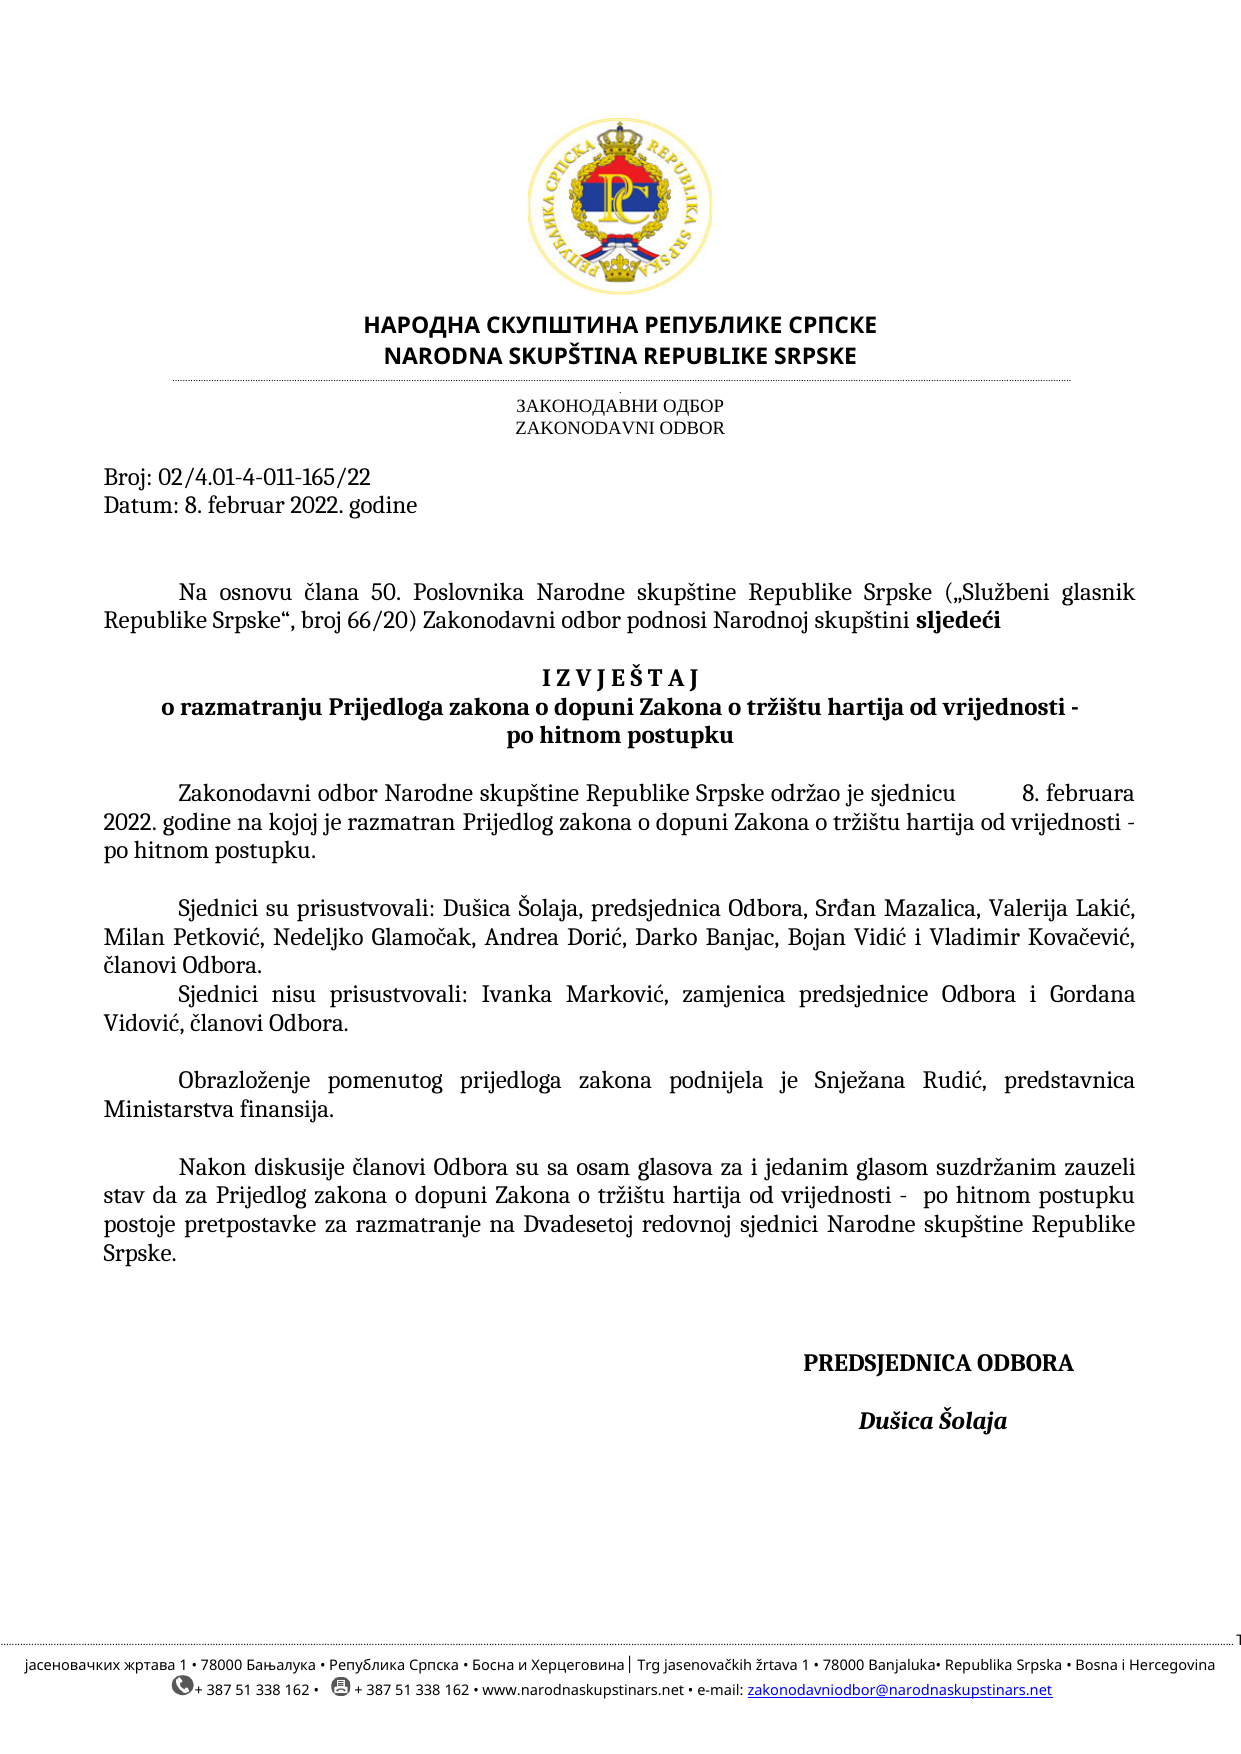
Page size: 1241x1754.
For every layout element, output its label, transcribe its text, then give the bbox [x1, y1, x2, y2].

text Na osnovu člana 50. Poslovnika Narodne skupštine Republike Srpske („Službeni glasnik Republike Srpske“, broj 66/20) Zakonodavni odbor podnosi Narodnoj skupštini sljedeći [103, 577, 1137, 635]
text Sjednici nisu prisustvovali: Ivanka Marković, zamjenica predsjednice Odbora i Gordana Vidović, članovi Odbora. [103, 980, 1137, 1037]
text Sjednici su prisustvovali: Dušica Šolaja, predsjednica Odbora, Srđan Mazalica, Valerija Lakić, Milan Petković, Nedeljko Glamočak, Andrea Dorić, Darko Banjac, Bojan Vidić i Vladimir Kovačević, članovi Odbora. [103, 894, 1137, 980]
text po hitnom postupku [103, 721, 1137, 750]
text Datum: 8. februar 2022. godine [103, 491, 1137, 520]
text Obrazloženje pomenutog prijedloga zakona podnijela je Snježana Rudić, predstavnica Ministarstva finansija. [103, 1066, 1137, 1124]
text Dušica Šolaja [103, 1407, 1137, 1435]
text Zakonodavni odbor Narodne skupštine Republike Srpske održao je sjednicu 8. februara 2022. godine na kojoj je razmatran Prijedlog zakona o dopuni Zakona o tržištu hartija od vrijednosti - po hitnom postupku. [103, 779, 1137, 865]
text I Z V J E Š T A J [103, 664, 1137, 692]
text o razmatranju Prijedloga zakona o dopuni Zakona o tržištu hartija od vrijednosti - [103, 692, 1137, 721]
text Broj: 02/4.01-4-011-165/22 [103, 462, 1137, 491]
text Nakon diskusije članovi Odbora su sa osam glasova za i jedanim glasom suzdržanim zauzeli stav da za Prijedlog zakona o dopuni Zakona o tržištu hartija od vrijednosti - po hitnom postupku postoje pretpostavke za razmatranje na Dvadesetoj redovnoj sjednici Narodne skupštine Republike Srpske. [103, 1152, 1137, 1267]
text PREDSJEDNICA ODBORA [103, 1349, 1137, 1378]
